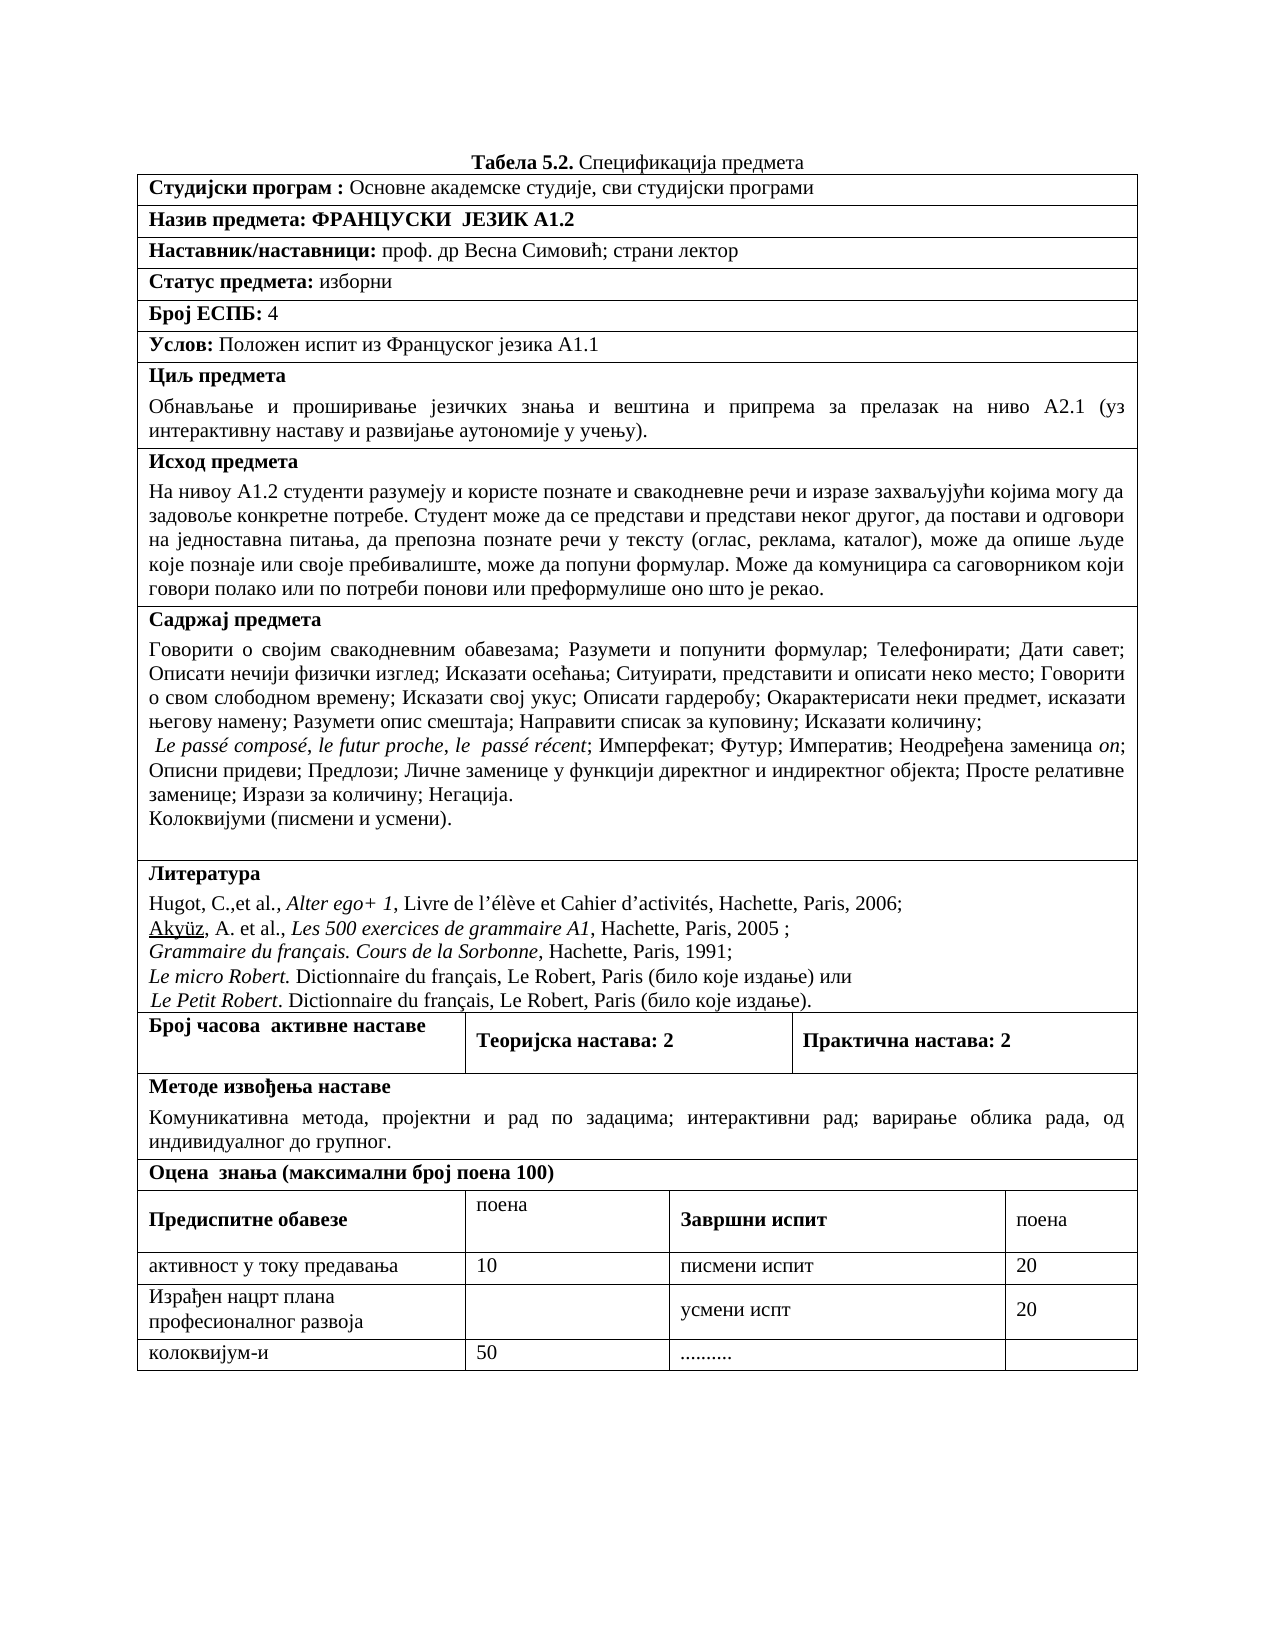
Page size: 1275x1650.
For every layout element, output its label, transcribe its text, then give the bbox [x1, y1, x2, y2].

table_cell 50 [466, 1340, 669, 1370]
table_cell .......... [670, 1340, 1005, 1370]
table_cell 10 [466, 1253, 669, 1283]
table_cell Број ЕСПБ: 4 [138, 301, 1137, 331]
table_cell Практична настава: 2 [793, 1013, 1137, 1073]
table_cell Литература Hugot, C.,et al., Alter ego+ 1, Livre de l’élève et Cahier d’activités, Hachette, Paris, 2006; Akyüz, A. et al., Les 500 exercices de grammaire A1, Hachette, Paris, 2005 ; Grammaire du français. Cours de la Sorbonne, Hachette, Paris, 1991; Le micro Robert. Dictionnaire du français, Le Robert, Paris (било које издање) или Le Petit Robert. Dictionnaire du français, Le Robert, Paris (било које издање). [138, 861, 1137, 1012]
table_cell Садржај предмета Говорити о својим свакодневним обавезама; Разумети и попунити формулар; Телефонирати; Дати савет; Описати нечији физички изглед; Исказати осећања; Ситуирати, представити и описати неко место; Говорити о свом слободном времену; Исказати свој укус; Описати гардеробу; Окарактерисати неки предмет, исказати његову намену; Разумети опис смештаја; Направити списак за куповину; Исказати количину; Le passé composé, le futur proche, le passé récent; Имперфекат; Футур; Императив; Неодређена заменица on; Описни придеви; Предлози; Личне заменице у функцији директног и индиректног објекта; Просте релативне заменице; Изрази за количину; Негација. Колоквијуми (писмени и усмени). [138, 607, 1137, 860]
table_cell Теоријска настава: 2 [466, 1013, 792, 1073]
table_header Студијски програм : Основне академске студије, сви студијски програми [138, 175, 1137, 205]
table_cell Наставник/наставници: проф. др Весна Симовић; страни лектор [138, 238, 1137, 268]
text Табела 5.2. Спецификација предмета [150, 150, 1125, 174]
table_cell Број часова активне наставе [138, 1013, 465, 1073]
table_cell [1006, 1340, 1137, 1370]
table_cell [466, 1285, 669, 1339]
table_cell Оцена знања (максимални број поена 100) [138, 1160, 1137, 1190]
table_cell колоквијум-и [138, 1340, 465, 1370]
table_cell Услов: Положен испит из Француског језика А1.1 [138, 332, 1137, 362]
table_cell 20 [1006, 1253, 1137, 1283]
table_cell Исход предмета На нивоу А1.2 студенти разумеју и користе познате и свакодневне речи и изразе захваљујући којима могу да задовоље конкретне потребе. Студент може да се представи и представи неког другог, да постави и одговори на једноставна питања, да препозна познате речи у тексту (оглас, реклама, каталог), може да опише људе које познаје или своје пребивалиште, може да попуни формулар. Може да комуницира са саговорником који говори полако или по потреби понови или преформулише оно што је рекао. [138, 449, 1137, 606]
table_cell писмени испит [670, 1253, 1005, 1283]
table_cell Статус предмета: изборни [138, 269, 1137, 299]
table_cell Израђен нацрт плана професионалног развоја [138, 1285, 465, 1339]
table_cell активност у току предавања [138, 1253, 465, 1283]
table_cell Методе извођења наставе Комуникативна метода, пројектни и рад по задацима; интерактивни рад; варирање облика рада, од индивидуалног до групног. [138, 1074, 1137, 1159]
table_cell 20 [1006, 1285, 1137, 1339]
table_cell усмени испт [670, 1285, 1005, 1339]
table_cell поена [466, 1191, 669, 1252]
table_cell Предиспитне обавезе [138, 1191, 465, 1252]
table_cell поена [1006, 1191, 1137, 1252]
table_cell Циљ предмета Обнављање и проширивање језичких знања и вештина и припрема за прелазак на ниво А2.1 (уз интерактивну наставу и развијање аутономије у учењу). [138, 363, 1137, 448]
table_cell Назив предмета: ФРАНЦУСКИ ЈЕЗИК А1.2 [138, 206, 1137, 237]
table_cell Завршни испит [670, 1191, 1005, 1252]
